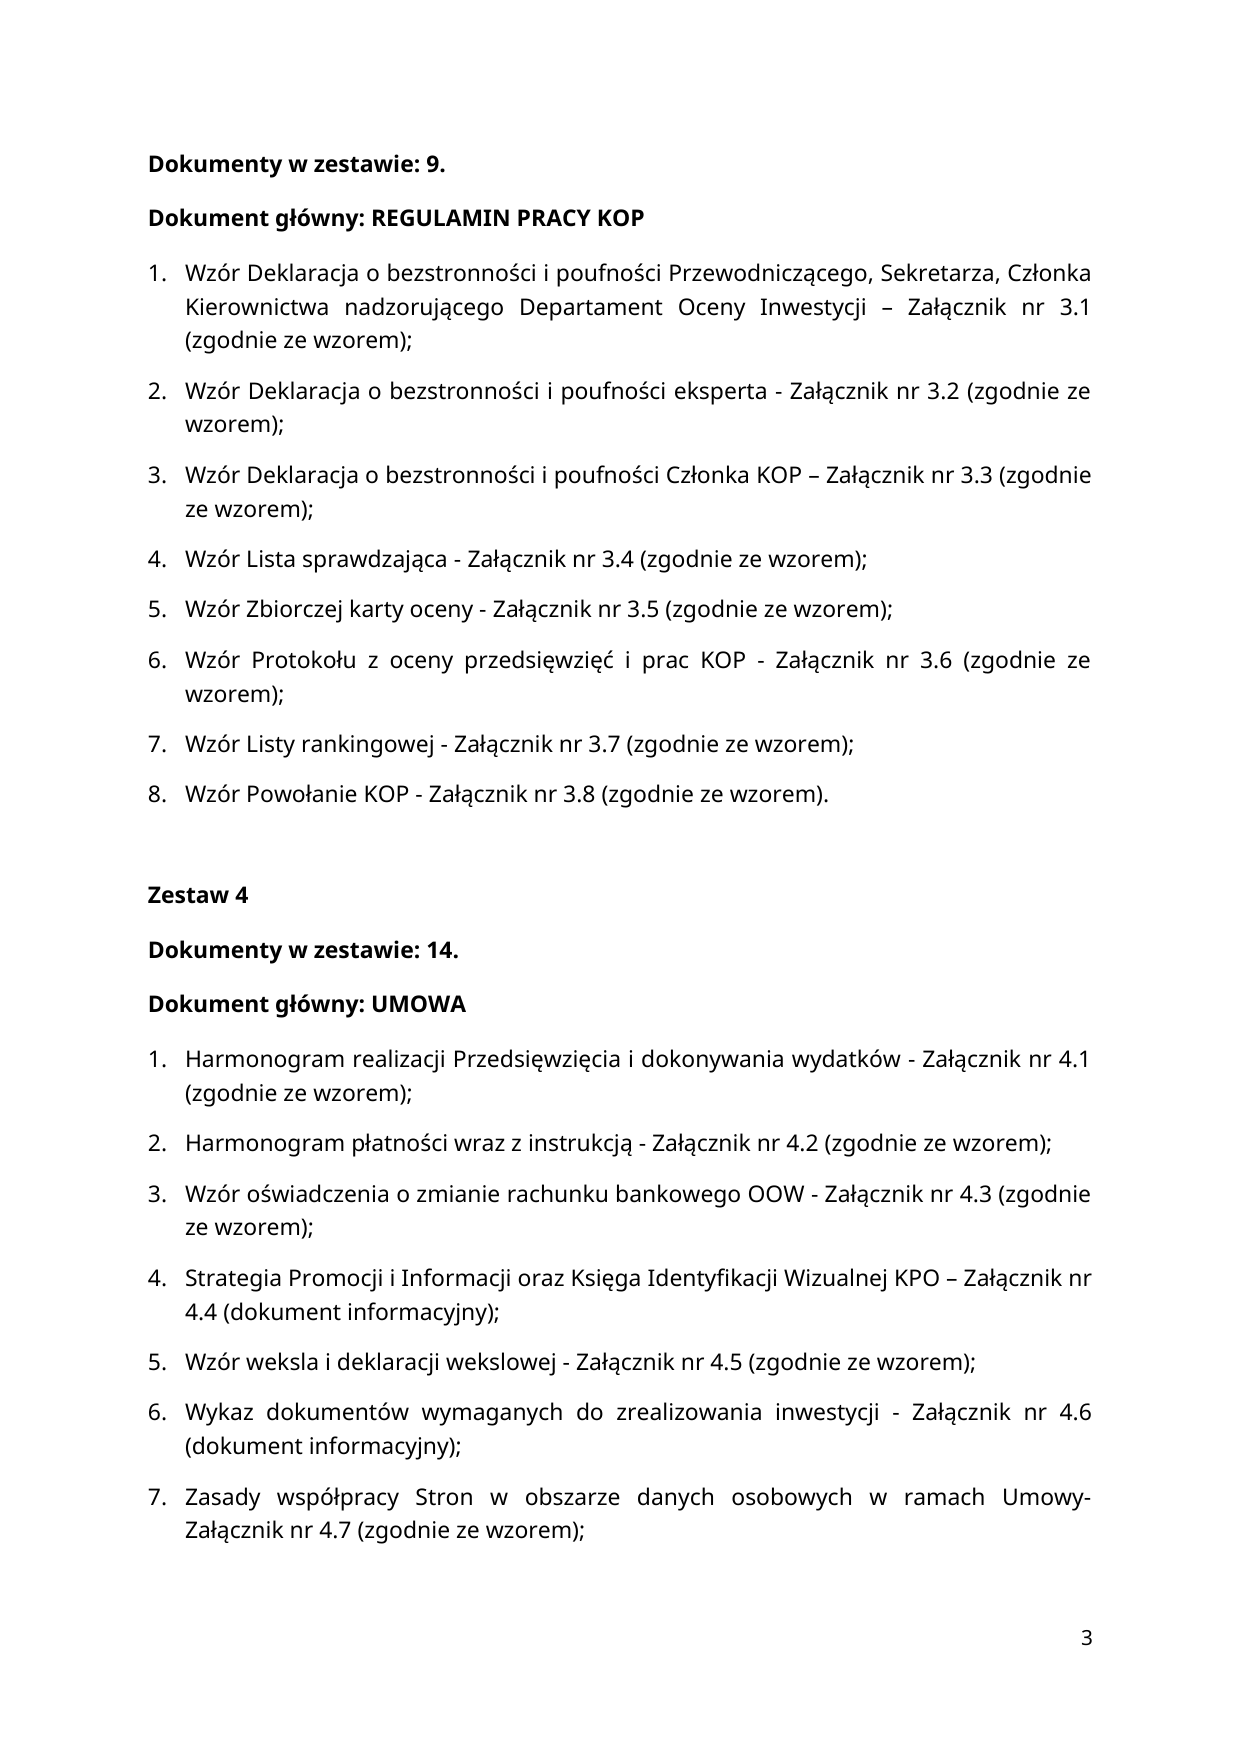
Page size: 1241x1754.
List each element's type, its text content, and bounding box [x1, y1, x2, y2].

text Dokument główny: REGULAMIN PRACY KOP [148, 202, 1093, 233]
text Dokumenty w zestawie: 14. [148, 934, 1093, 965]
text Zestaw 4 [148, 879, 1093, 911]
list Wzór Protokołu z oceny przedsięwzięć i prac KOP - Załącznik nr 3.6 (zgodnie ze wzorem); [148, 644, 1093, 709]
list Wzór oświadczenia o zmianie rachunku bankowego OOW - Załącznik nr 4.3 (zgodnie ze wzorem); [148, 1178, 1093, 1243]
list Wzór Listy rankingowej - Załącznik nr 3.7 (zgodnie ze wzorem); [148, 728, 1093, 759]
list Strategia Promocji i Informacji oraz Księga Identyfikacji Wizualnej KPO – Załącznik nr 4.4 (dokument informacyjny); [148, 1262, 1093, 1327]
list Harmonogram płatności wraz z instrukcją - Załącznik nr 4.2 (zgodnie ze wzorem); [148, 1127, 1093, 1158]
list Wykaz dokumentów wymaganych do zrealizowania inwestycji - Załącznik nr 4.6 (dokument informacyjny); [148, 1396, 1093, 1461]
list Wzór Deklaracja o bezstronności i poufności Przewodniczącego, Sekretarza, Członka Kierownictwa nadzorującego Departament Oceny Inwestycji – Załącznik nr 3.1 (zgodnie ze wzorem); [148, 257, 1093, 356]
list Wzór Deklaracja o bezstronności i poufności Członka KOP – Załącznik nr 3.3 (zgodnie ze wzorem); [148, 459, 1093, 524]
list Wzór Powołanie KOP - Załącznik nr 3.8 (zgodnie ze wzorem). [148, 778, 1093, 810]
list Wzór Zbiorczej karty oceny - Załącznik nr 3.5 (zgodnie ze wzorem); [148, 593, 1093, 625]
list Wzór weksla i deklaracji wekslowej - Załącznik nr 4.5 (zgodnie ze wzorem); [148, 1346, 1093, 1377]
text Dokument główny: UMOWA [148, 988, 1093, 1020]
list Zasady współpracy Stron w obszarze danych osobowych w ramach Umowy- Załącznik nr 4.7 (zgodnie ze wzorem); [148, 1481, 1093, 1546]
list Harmonogram realizacji Przedsięwzięcia i dokonywania wydatków - Załącznik nr 4.1 (zgodnie ze wzorem); [148, 1043, 1093, 1108]
list Wzór Deklaracja o bezstronności i poufności eksperta - Załącznik nr 3.2 (zgodnie ze wzorem); [148, 375, 1093, 440]
text Dokumenty w zestawie: 9. [148, 148, 1093, 179]
list Wzór Lista sprawdzająca - Załącznik nr 3.4 (zgodnie ze wzorem); [148, 543, 1093, 574]
